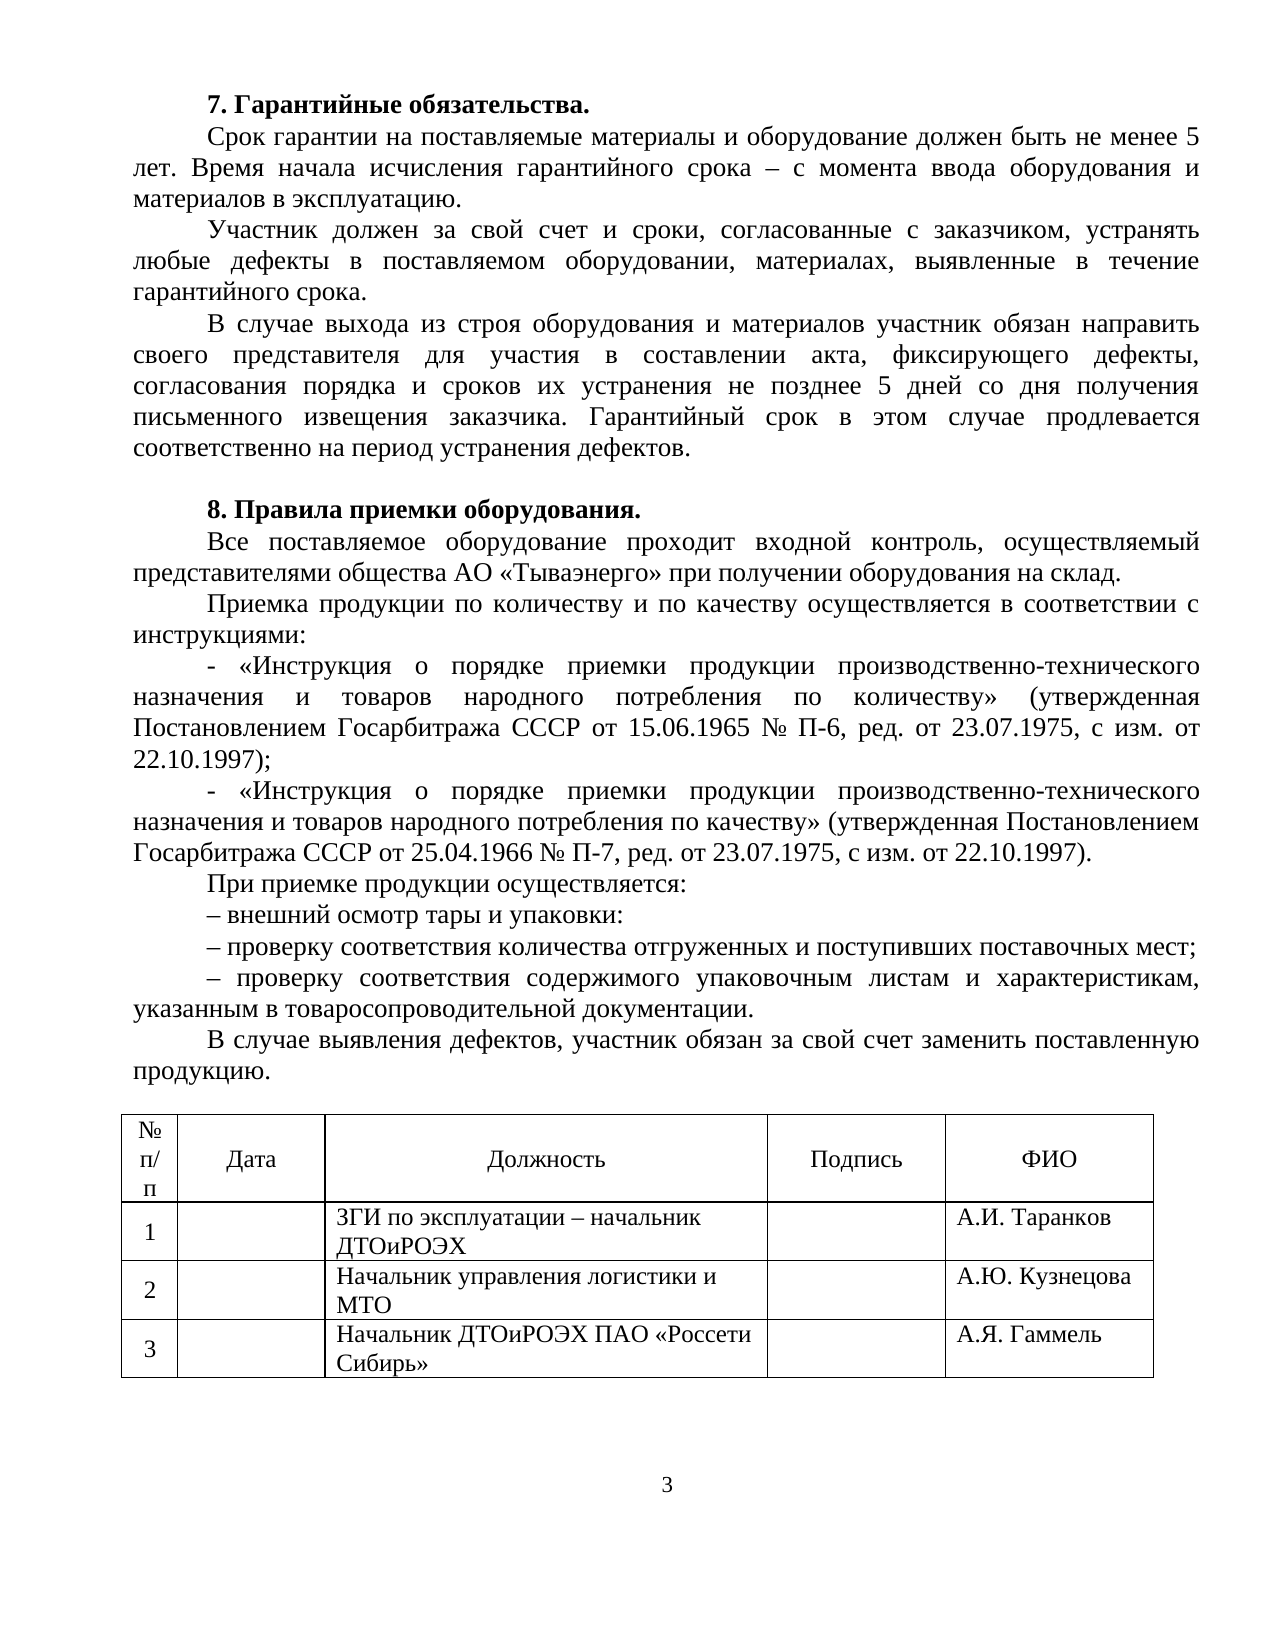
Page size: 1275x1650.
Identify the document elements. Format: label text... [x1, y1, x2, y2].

table_cell [178, 1320, 324, 1377]
text В случае выявления дефектов, участник обязан за свой счет заменить поставленную продукцию. [133, 1023, 1201, 1085]
text Участник должен за свой счет и сроки, согласованные с заказчиком, устранять любые дефекты в поставляемом оборудовании, материалах, выявленные в течение гарантийного срока. [133, 213, 1201, 307]
text – внешний осмотр тары и упаковки: [133, 898, 1201, 929]
table_cell Начальник управления логистики и МТО [326, 1261, 767, 1318]
text - «Инструкция о порядке приемки продукции производственно-технического назначения и товаров народного потребления по качеству» (утвержденная Постановлением Госарбитража СССР от 25.04.1966 № П-7, ред. от 23.07.1975, с изм. от 22.10.1997). [133, 774, 1201, 867]
text – проверку соответствия содержимого упаковочным листам и характеристикам, указанным в товаросопроводительной документации. [133, 961, 1201, 1023]
text Срок гарантии на поставляемые материалы и оборудование должен быть не менее 5 лет. Время начала исчисления гарантийного срока – с момента ввода оборудования и материалов в эксплуатацию. [133, 120, 1201, 213]
text Все поставляемое оборудование проходит входной контроль, осуществляемый представителями общества АО «Тываэнерго» при получении оборудования на склад. [133, 525, 1201, 587]
text Приемка продукции по количеству и по качеству осуществляется в соответствии с инструкциями: [133, 587, 1201, 649]
text При приемке продукции осуществляется: [133, 867, 1201, 898]
table_cell [768, 1261, 945, 1318]
table_cell [178, 1203, 324, 1260]
table_cell ЗГИ по эксплуатации – начальник ДТОиРОЭХ [326, 1203, 767, 1260]
table_header № п/п [122, 1115, 177, 1201]
text 7. Гарантийные обязательства. [133, 89, 1201, 120]
text - «Инструкция о порядке приемки продукции производственно-технического назначения и товаров народного потребления по количеству» (утвержденная Постановлением Госарбитража СССР от 15.06.1965 № П-6, ред. от 23.07.1975, с изм. от 22.10.1997); [133, 649, 1201, 774]
table_cell Начальник ДТОиРОЭХ ПАО «Россети Сибирь» [326, 1320, 767, 1377]
table_header ФИО [946, 1115, 1153, 1201]
table_cell А.Я. Гаммель [946, 1320, 1153, 1377]
table_header Подпись [768, 1115, 945, 1201]
table_cell А.И. Таранков [946, 1203, 1153, 1260]
table_header Должность [326, 1115, 767, 1201]
table_cell 1 [122, 1203, 177, 1260]
table_header Дата [178, 1115, 324, 1201]
table_cell 3 [122, 1320, 177, 1377]
table_cell А.Ю. Кузнецова [946, 1261, 1153, 1318]
text – проверку соответствия количества отгруженных и поступивших поставочных мест; [133, 929, 1201, 961]
text 8. Правила приемки оборудования. [133, 493, 1201, 525]
table_cell [178, 1261, 324, 1318]
table_cell 2 [122, 1261, 177, 1318]
text В случае выхода из строя оборудования и материалов участник обязан направить своего представителя для участия в составлении акта, фиксирующего дефекты, согласования порядка и сроков их устранения не позднее 5 дней со дня получения письменного извещения заказчика. Гарантийный срок в этом случае продлевается соответственно на период устранения дефектов. [133, 307, 1201, 462]
table_cell [768, 1203, 945, 1260]
table_cell [768, 1320, 945, 1377]
